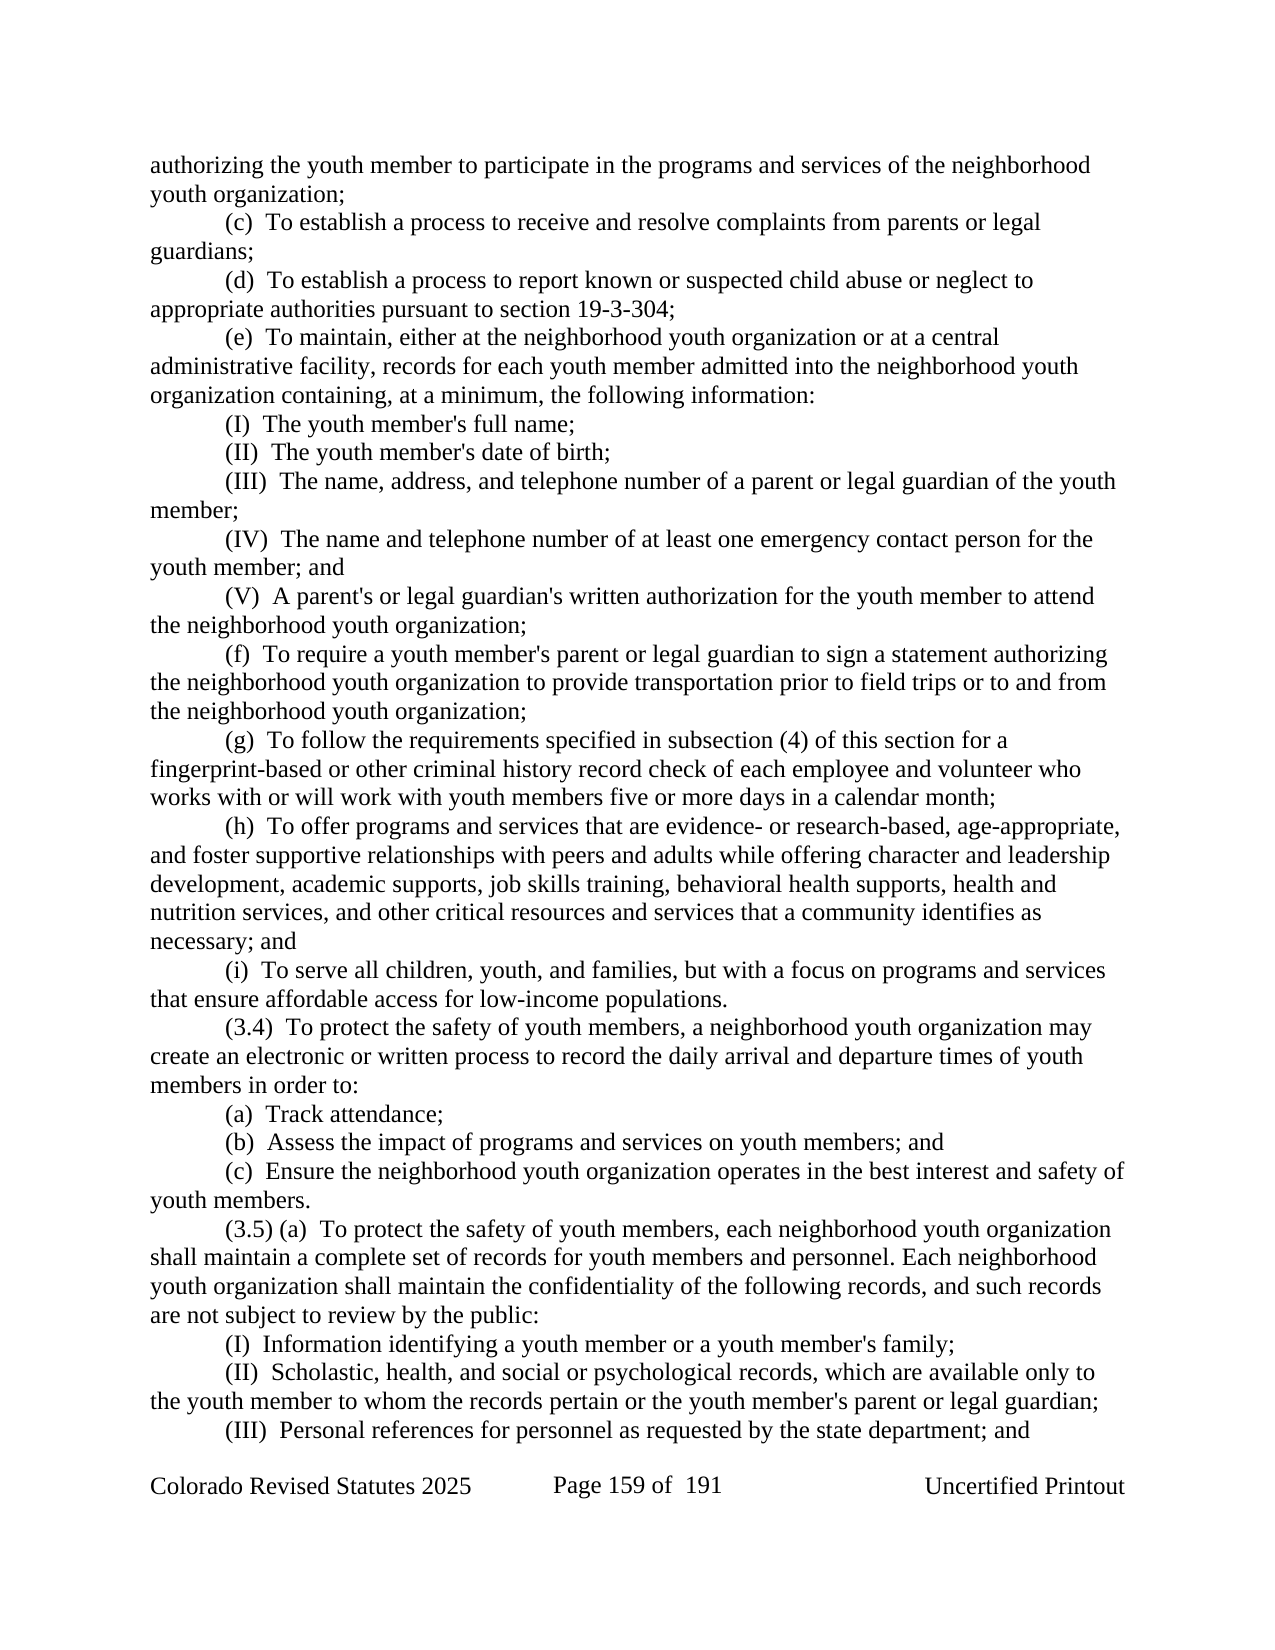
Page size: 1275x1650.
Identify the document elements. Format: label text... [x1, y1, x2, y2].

text (d) To establish a process to report known or suspected child abuse or neglect to appropriate authorities pursuant to section 19-3-304; [150, 265, 1125, 322]
text (f) To require a youth member's parent or legal guardian to sign a statement authorizing the neighborhood youth organization to provide transportation prior to field trips or to and from the neighborhood youth organization; [150, 639, 1125, 725]
text (II) The youth member's date of birth; [150, 437, 1125, 466]
text (V) A parent's or legal guardian's written authorization for the youth member to attend the neighborhood youth organization; [150, 581, 1125, 639]
text (b) Assess the impact of programs and services on youth members; and [150, 1127, 1125, 1156]
text (h) To offer programs and services that are evidence- or research-based, age-appropriate, and foster supportive relationships with peers and adults while offering character and leadership development, academic supports, job skills training, behavioral health supports, health and nutrition services, and other critical resources and services that a community identifies as necessary; and [150, 811, 1125, 955]
text (3.4) To protect the safety of youth members, a neighborhood youth organization may create an electronic or written process to record the daily arrival and departure times of youth members in order to: [150, 1012, 1125, 1099]
text (III) The name, address, and telephone number of a parent or legal guardian of the youth member; [150, 466, 1125, 524]
text (III) Personal references for personnel as requested by the state department; and [150, 1415, 1125, 1444]
text (I) The youth member's full name; [150, 409, 1125, 437]
text (II) Scholastic, health, and social or psychological records, which are available only to the youth member to whom the records pertain or the youth member's parent or legal guardian; [150, 1357, 1125, 1415]
text (I) Information identifying a youth member or a youth member's family; [150, 1329, 1125, 1357]
text (g) To follow the requirements specified in subsection (4) of this section for a fingerprint-based or other criminal history record check of each employee and volunteer who works with or will work with youth members five or more days in a calendar month; [150, 725, 1125, 811]
text (c) To establish a process to receive and resolve complaints from parents or legal guardians; [150, 207, 1125, 265]
text (IV) The name and telephone number of at least one emergency contact person for the youth member; and [150, 524, 1125, 581]
text (i) To serve all children, youth, and families, but with a focus on programs and services that ensure affordable access for low-income populations. [150, 955, 1125, 1012]
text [150, 150, 1125, 207]
text (e) To maintain, either at the neighborhood youth organization or at a central administrative facility, records for each youth member admitted into the neighborhood youth organization containing, at a minimum, the following information: [150, 322, 1125, 409]
text (3.5) (a) To protect the safety of youth members, each neighborhood youth organization shall maintain a complete set of records for youth members and personnel. Each neighborhood youth organization shall maintain the confidentiality of the following records, and such records are not subject to review by the public: [150, 1214, 1125, 1329]
text (a) Track attendance; [150, 1099, 1125, 1127]
text (c) Ensure the neighborhood youth organization operates in the best interest and safety of youth members. [150, 1156, 1125, 1214]
